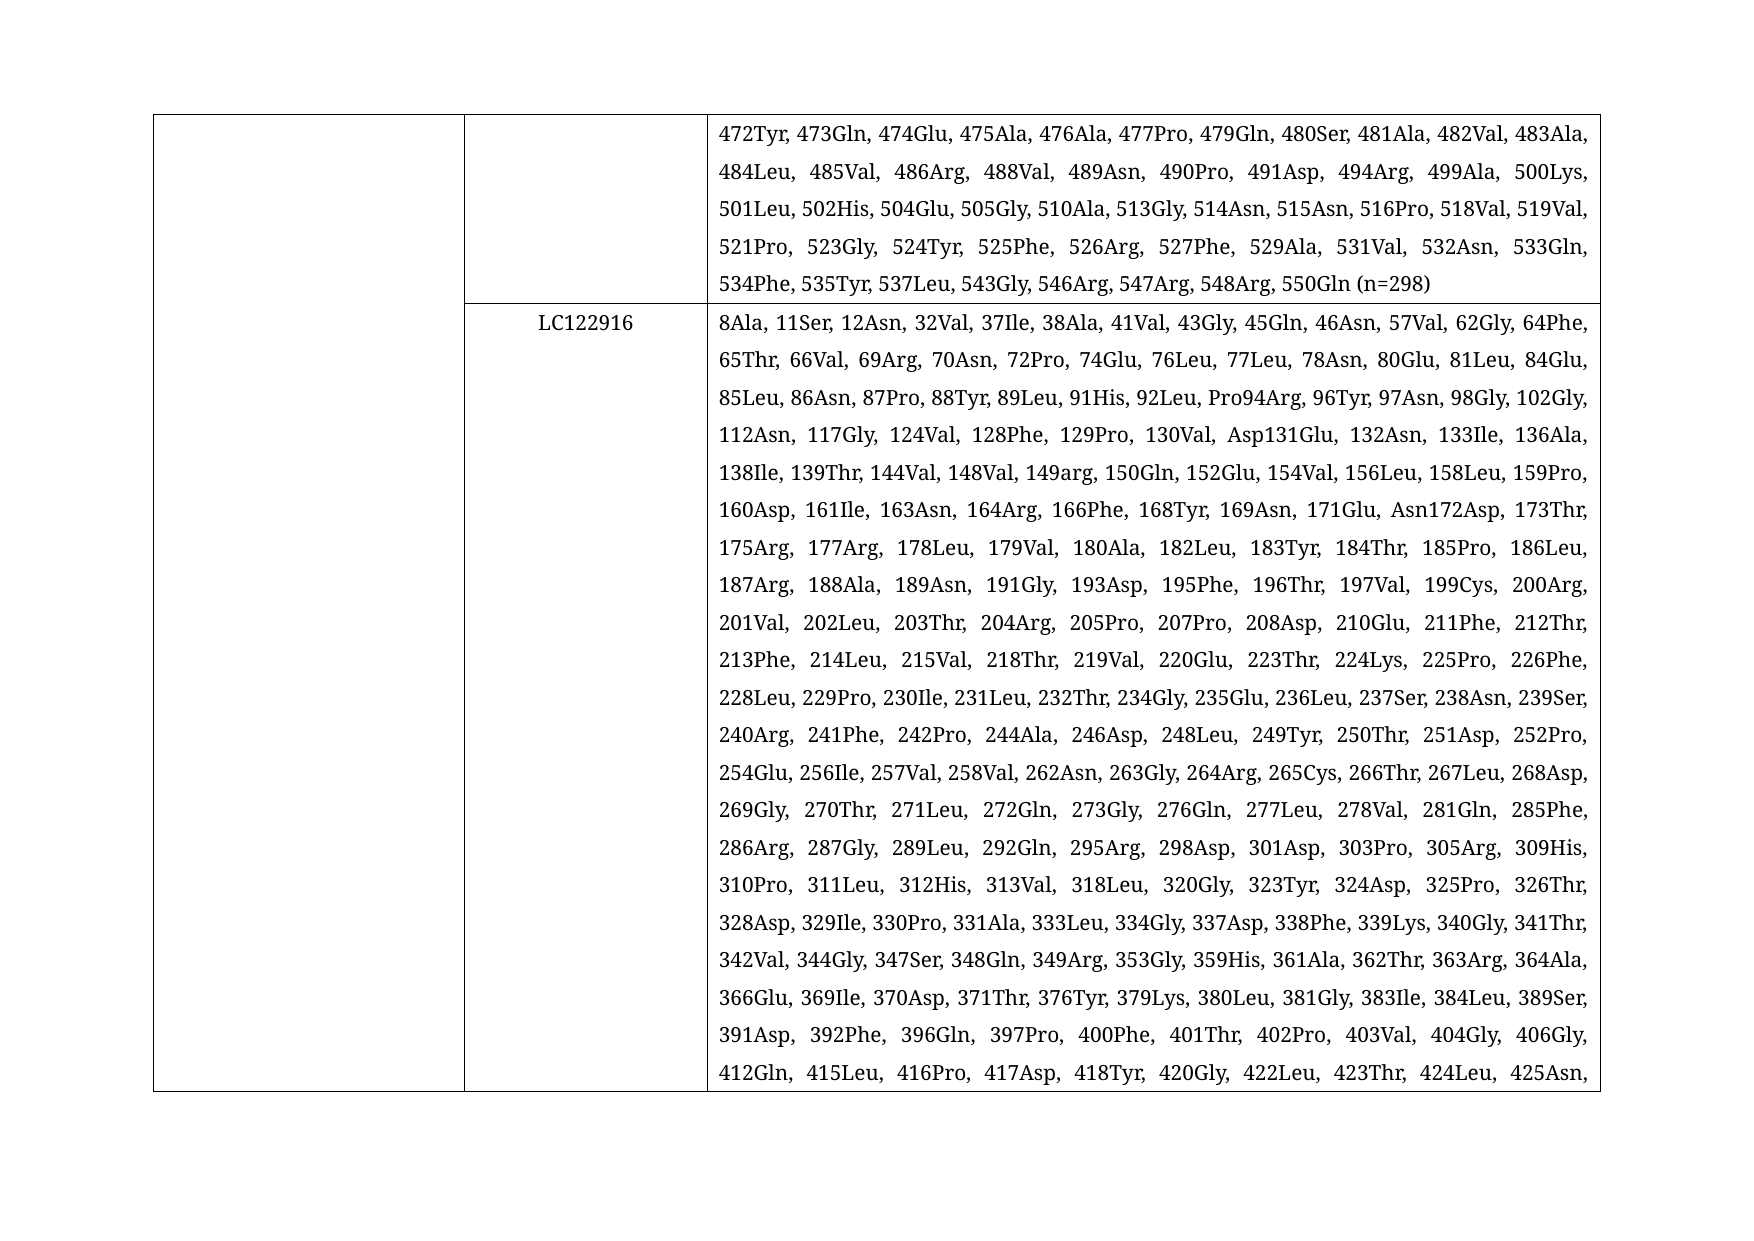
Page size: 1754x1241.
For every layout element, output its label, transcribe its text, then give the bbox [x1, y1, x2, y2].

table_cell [708, 304, 1600, 1091]
table_cell LC122916 [465, 304, 707, 1091]
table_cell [708, 115, 1600, 302]
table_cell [465, 115, 707, 302]
